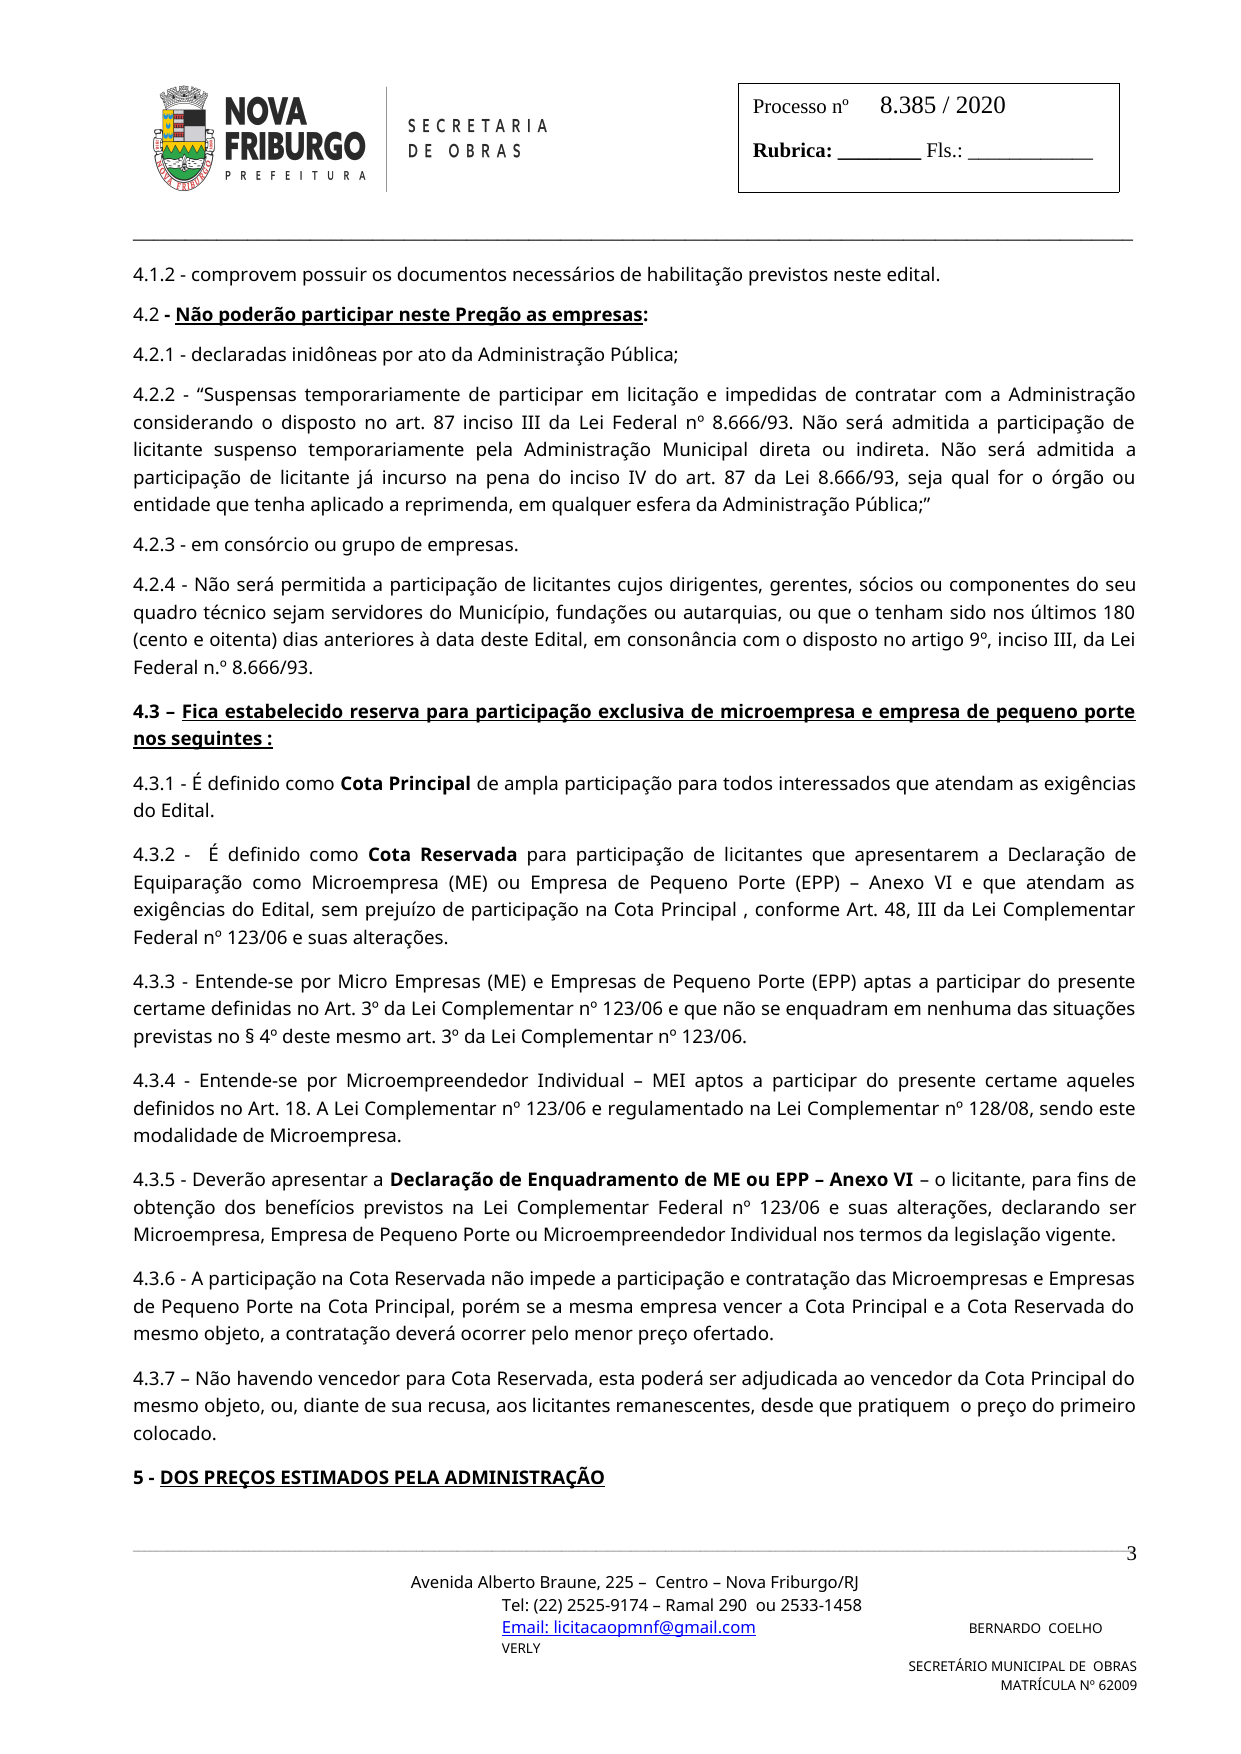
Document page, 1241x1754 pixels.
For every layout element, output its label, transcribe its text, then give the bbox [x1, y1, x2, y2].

text 4.3.1 - É definido como Cota Principal de ampla participação para todos interessados que atendam as exigências do Edital. [133, 770, 1137, 823]
text 4.2.2 - “Suspensas temporariamente de participar em licitação e impedidas de contratar com a Administração considerando o disposto no art. 87 inciso III da Lei Federal nº 8.666/93. Não será admitida a participação de licitante suspenso temporariamente pela Administração Municipal direta ou indireta. Não será admitida a participação de licitante já incurso na pena do inciso IV do art. 87 da Lei 8.666/93, seja qual for o órgão ou entidade que tenha aplicado a reprimenda, em qualquer esfera da Administração Pública;” [133, 381, 1137, 517]
text 4.3.3 - Entende-se por Micro Empresas (ME) e Empresas de Pequeno Porte (EPP) aptas a participar do presente certame definidas no Art. 3º da Lei Complementar nº 123/06 e que não se enquadram em nenhuma das situações previstas no § 4º deste mesmo art. 3º da Lei Complementar nº 123/06. [133, 968, 1137, 1049]
text 4.3.2 - É definido como Cota Reservada para participação de licitantes que apresentarem a Declaração de Equiparação como Microempresa (ME) ou Empresa de Pequeno Porte (EPP) – Anexo VI e que atendam as exigências do Edital, sem prejuízo de participação na Cota Principal , conforme Art. 48, III da Lei Complementar Federal nº 123/06 e suas alterações. [133, 841, 1137, 949]
text 4.3 – Fica estabelecido reserva para participação exclusiva de microempresa e empresa de pequeno porte nos seguintes : [133, 698, 1137, 751]
text 4.2.3 - em consórcio ou grupo de empresas. [133, 531, 1137, 557]
text 4.3.6 - A participação na Cota Reservada não impede a participação e contratação das Microempresas e Empresas de Pequeno Porte na Cota Principal, porém se a mesma empresa vencer a Cota Principal e a Cota Reservada do mesmo objeto, a contratação deverá ocorrer pelo menor preço ofertado. [133, 1266, 1137, 1346]
text 5 - DOS PREÇOS ESTIMADOS PELA ADMINISTRAÇÃO [133, 1464, 1137, 1489]
text 4.3.7 – Não havendo vencedor para Cota Reservada, esta poderá ser adjudicada ao vencedor da Cota Principal do mesmo objeto, ou, diante de sua recusa, aos licitantes remanescentes, desde que pratiquem o preço do primeiro colocado. [133, 1365, 1137, 1445]
picture [132, 72, 583, 201]
text 4.2 - Não poderão participar neste Pregão as empresas: [133, 301, 1137, 327]
text 4.1.2 - comprovem possuir os documentos necessários de habilitação previstos neste edital. [133, 261, 1137, 287]
text 4.3.4 - Entende-se por Microempreendedor Individual – MEI aptos a participar do presente certame aqueles definidos no Art. 18. A Lei Complementar nº 123/06 e regulamentado na Lei Complementar nº 128/08, sendo este modalidade de Microempresa. [133, 1067, 1137, 1148]
text 4.2.1 - declaradas inidôneas por ato da Administração Pública; [133, 341, 1137, 367]
text 4.3.5 - Deverão apresentar a Declaração de Enquadramento de ME ou EPP – Anexo VI – o licitante, para fins de obtenção dos benefícios previstos na Lei Complementar Federal nº 123/06 e suas alterações, declarando ser Microempresa, Empresa de Pequeno Porte ou Microempreendedor Individual nos termos da legislação vigente. [133, 1166, 1137, 1247]
text 4.2.4 - Não será permitida a participação de licitantes cujos dirigentes, gerentes, sócios ou componentes do seu quadro técnico sejam servidores do Município, fundações ou autarquias, ou que o tenham sido nos últimos 180 (cento e oitenta) dias anteriores à data deste Edital, em consonância com o disposto no artigo 9º, inciso III, da Lei Federal n.º 8.666/93. [133, 571, 1137, 679]
